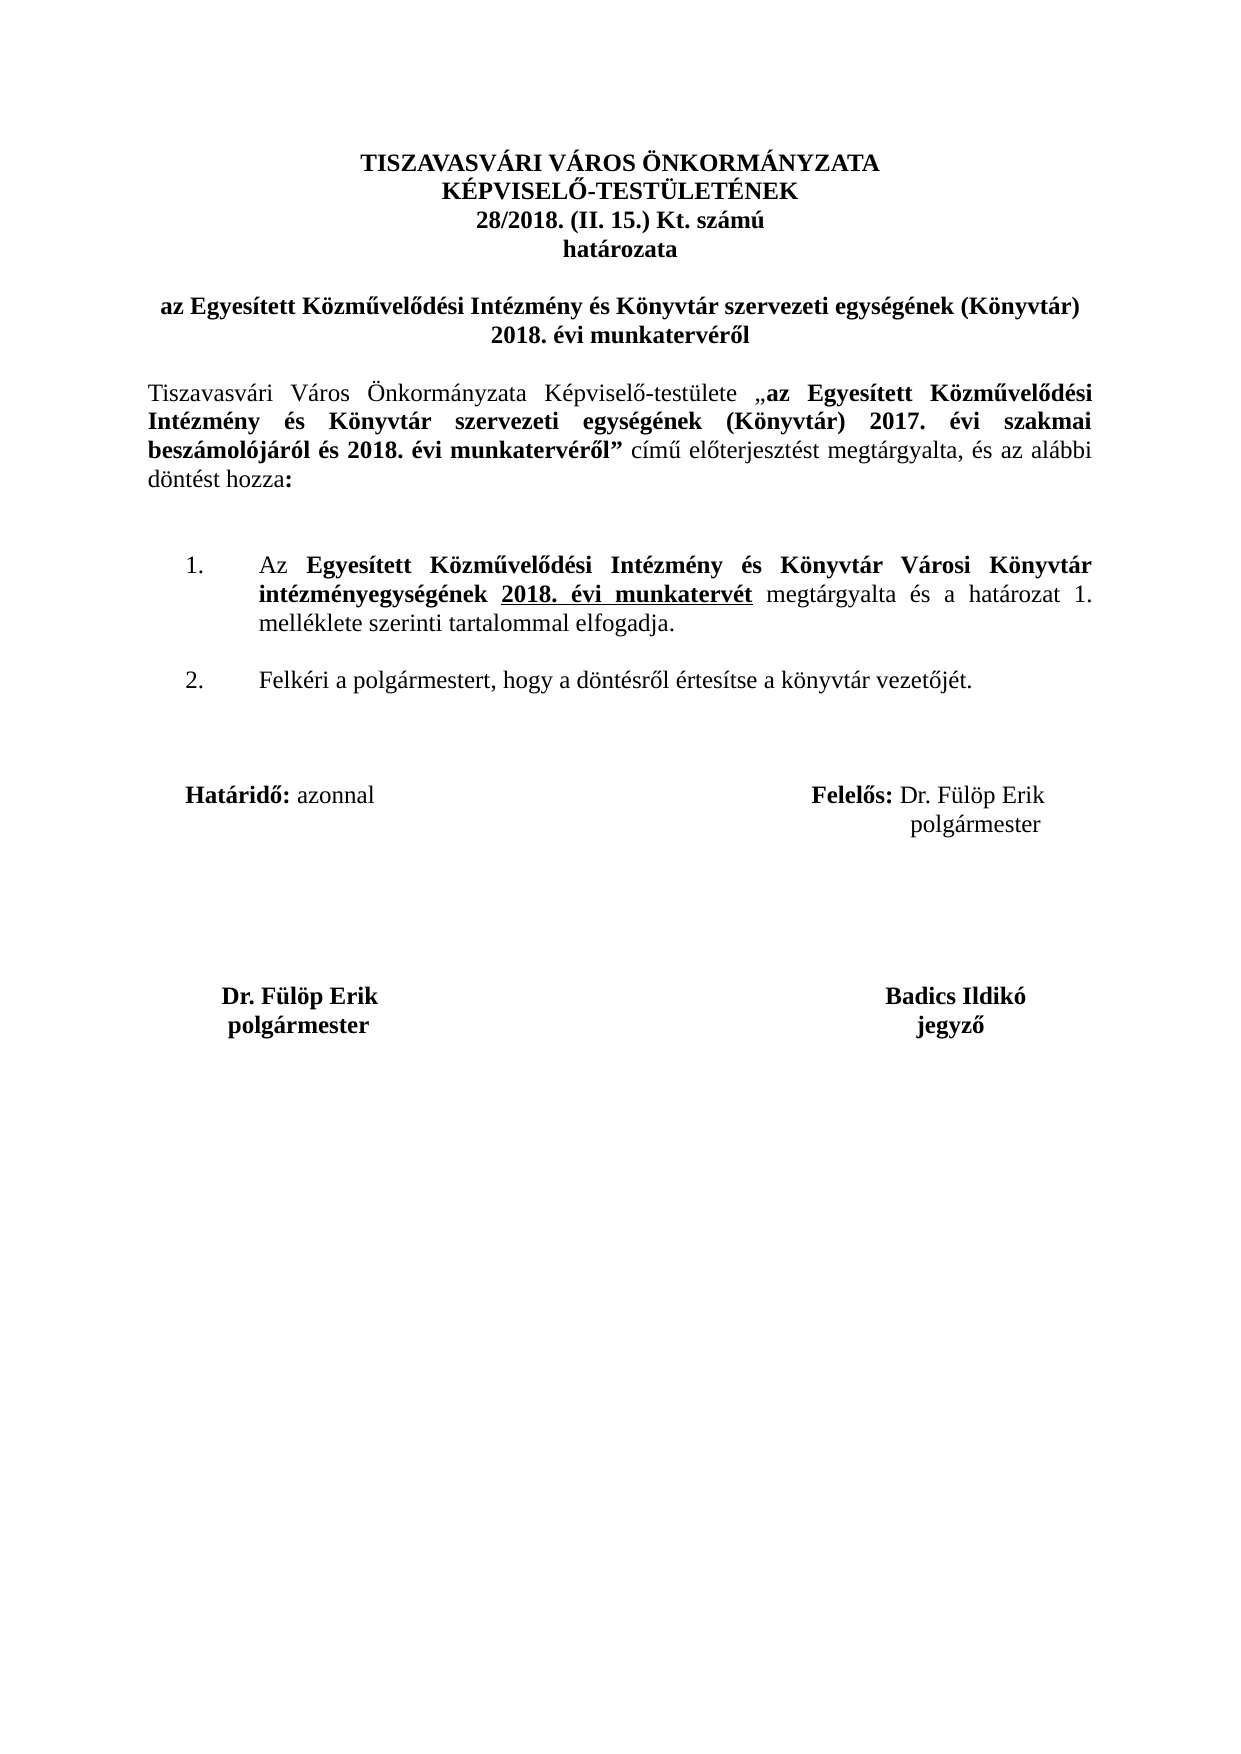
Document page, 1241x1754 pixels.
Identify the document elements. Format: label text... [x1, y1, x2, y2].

text az Egyesített Közművelődési Intézmény és Könyvtár szervezeti egységének (Könyvtár) [148, 291, 1093, 320]
text polgármester [811, 809, 1085, 838]
text Tiszavasvári Város Önkormányzata Képviselő-testülete „az Egyesített Közművelődési Intézmény és Könyvtár szervezeti egységének (Könyvtár) 2017. évi szakmai beszámolójáról és 2018. évi munkatervéről” című előterjesztést megtárgyalta, és az alábbi döntést hozza: [148, 378, 1093, 493]
text Dr. Fülöp Erik Badics Ildikó [148, 981, 1085, 1010]
text 2018. évi munkatervéről [148, 320, 1093, 349]
list Felkéri a polgármestert, hogy a döntésről értesítse a könyvtár vezetőjét. [185, 665, 1093, 694]
list Az Egyesített Közművelődési Intézmény és Könyvtár Városi Könyvtár intézményegységének 2018. évi munkatervét megtárgyalta és a határozat 1. melléklete szerinti tartalommal elfogadja. [185, 550, 1093, 636]
text TISZAVASVÁRI VÁROS ÖNKORMÁNYZATA [148, 148, 1093, 176]
text határozata [148, 234, 1093, 263]
text Határidő: azonnal Felelős: Dr. Fülöp Erik [148, 780, 1085, 809]
text KÉPVISELŐ-TESTÜLETÉNEK [148, 176, 1093, 205]
text polgármester jegyző [148, 1010, 1085, 1039]
text 28/2018. (II. 15.) Kt. számú [148, 205, 1093, 234]
